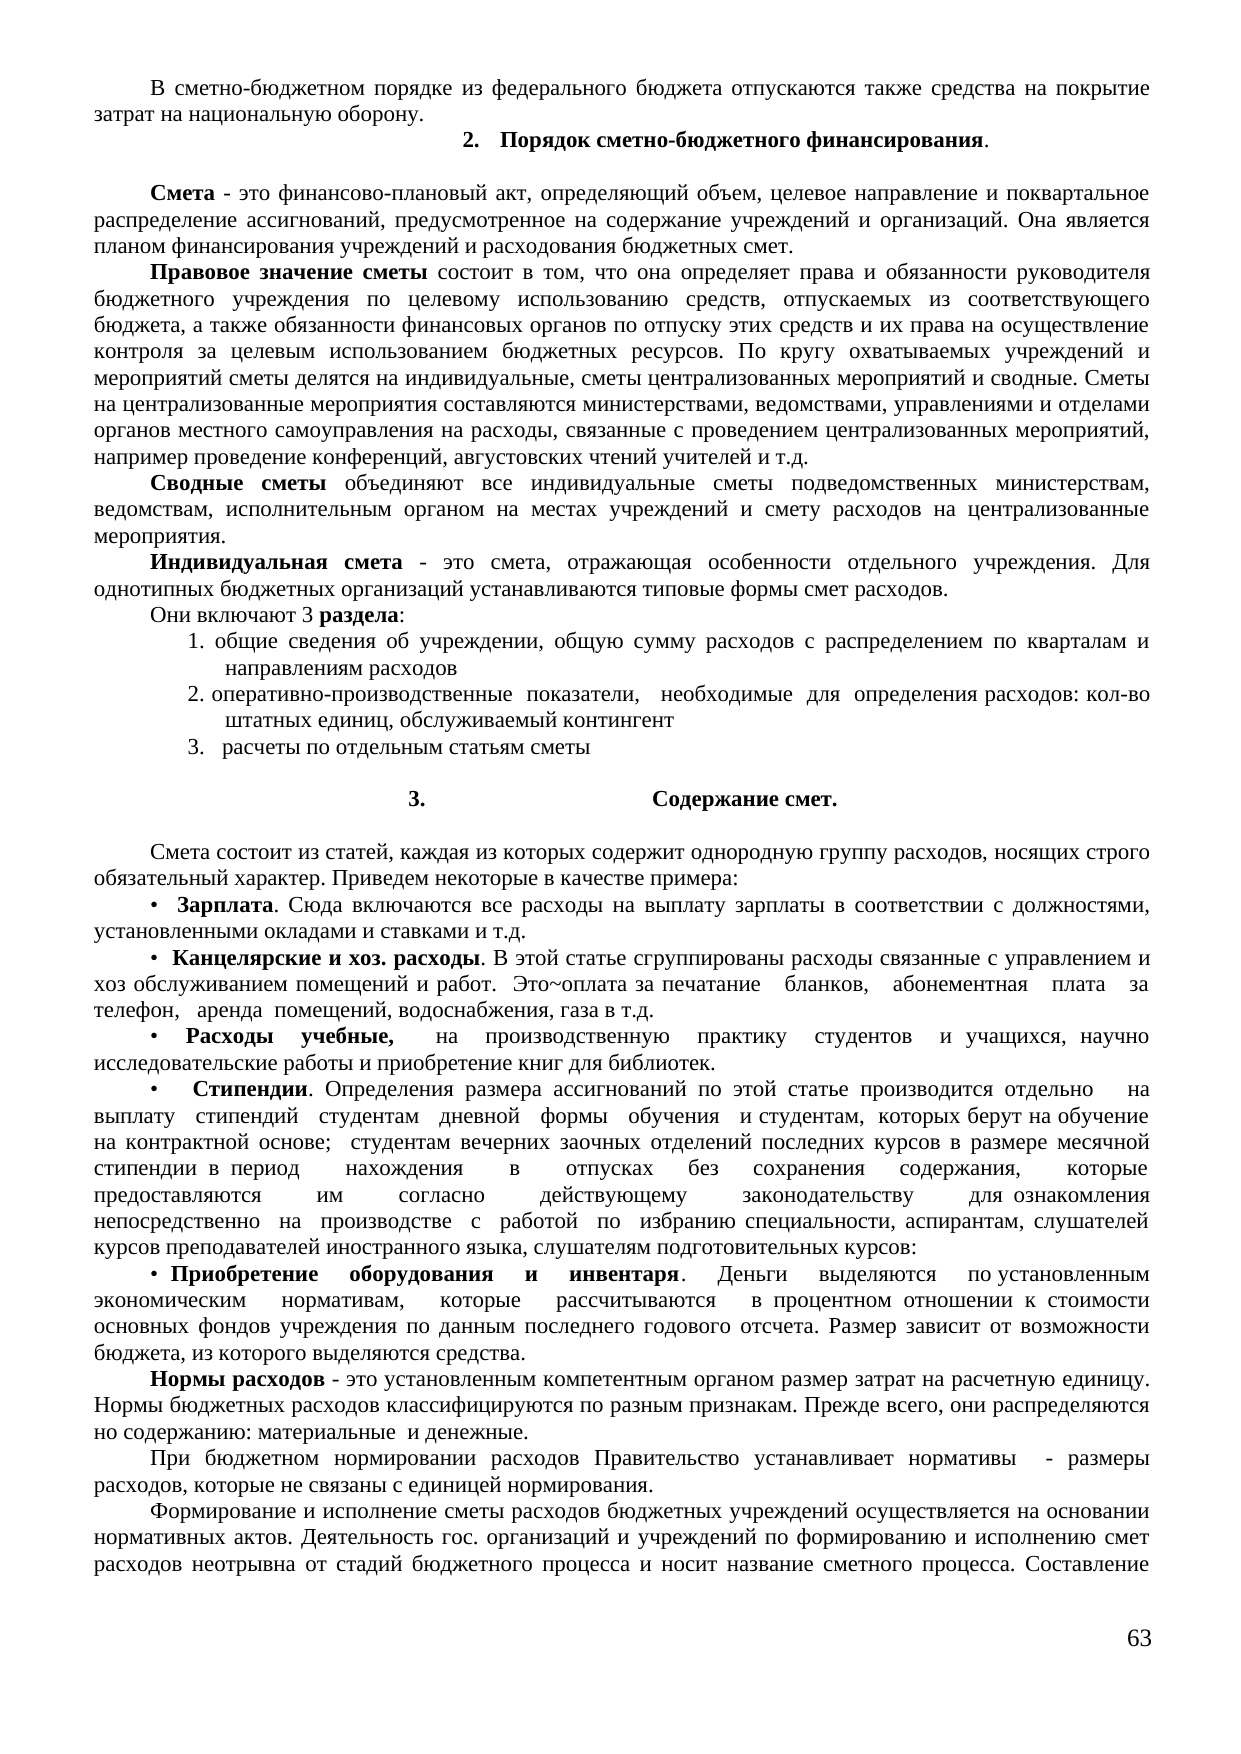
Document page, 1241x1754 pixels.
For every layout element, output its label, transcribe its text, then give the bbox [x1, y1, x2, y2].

text Индивидуальная смета - это смета, отражающая особенности отдельного учреждения. Для однотипных бюджетных организаций устанавливаются типовые формы смет расходов. [94, 548, 1152, 601]
text В сметно-бюджетном порядке из федерального бюджета отпускаются также средства на покрытие затрат на национальную оборону. [94, 74, 1152, 127]
list Порядок сметно-бюджетного финансирования. [300, 127, 1152, 153]
text При бюджетном нормировании расходов Правительство устанавливает нормативы - размеры расходов, которые не связаны с единицей нормирования. [94, 1444, 1152, 1497]
text 1. общие сведения об учреждении, общую сумму расходов с распределением по кварталам и направлениям расходов [187, 627, 1152, 680]
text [94, 1497, 1152, 1576]
text • Зарплата. Сюда включаются все расходы на выплату зарплаты в соответствии с должностями, установленными окладами и ставками и т.д. [94, 891, 1152, 943]
text 3. расчеты по отдельным статьям сметы [187, 733, 1152, 759]
text • Расходы учебные, на производственную практику студентов и учащихся, научно исследовательские работы и приобретение книг для библиотек. [94, 1023, 1152, 1075]
text • Стипендии. Определения размера ассигнований по этой статье производится отдельно на выплату стипендий студентам дневной формы обучения и студентам, которых берут на обучение на контрактной основе; студентам вечерних заочных отделений последних курсов в размере месячной стипендии в период нахождения в отпусках без сохранения содержания, которые предоставляются им согласно действующему законодательству для ознакомления непосредственно на производстве с работой по избранию специальности, аспирантам, слушателей курсов преподавателей иностранного языка, слушателям подготовительных курсов: [94, 1075, 1152, 1260]
text Они включают 3 раздела: [94, 601, 1152, 627]
text Смета состоит из статей, каждая из которых содержит однородную группу расходов, носящих строго обязательный характер. Приведем некоторые в качестве примера: [94, 838, 1152, 891]
text 2. оперативно-производственные показатели, необходимые для определения расходов: кол-во штатных единиц, обслуживаемый контингент [187, 680, 1152, 733]
text • Приобретение оборудования и инвентаря. Деньги выделяются по установленным экономическим нормативам, которые рассчитываются в процентном отношении к стоимости основных фондов учреждения по данным последнего годового отсчета. Размер зависит от возможности бюджета, из которого выделяются средства. [94, 1260, 1152, 1365]
text Нормы расходов - это установленным компетентным органом размер затрат на расчетную единицу. Нормы бюджетных расходов классифицируются по разным признакам. Прежде всего, они распределяются но содержанию: материальные и денежные. [94, 1365, 1152, 1444]
text Правовое значение сметы состоит в том, что она определяет права и обязанности руководителя бюджетного учреждения по целевому использованию средств, отпускаемых из соответствующего бюджета, а также обязанности финансовых органов по отпуску этих средств и их права на осуществление контроля за целевым использованием бюджетных ресурсов. По кругу охватываемых учреждений и мероприятий сметы делятся на индивидуальные, сметы централизованных мероприятий и сводные. Сметы на централизованные мероприятия составляются министерствами, ведомствами, управлениями и отделами органов местного самоуправления на расходы, связанные с проведением централизованных мероприятий, например проведение конференций, августовских чтений учителей и т.д. [94, 258, 1152, 469]
list Содержание смет. [94, 785, 1152, 812]
text Сводные сметы объединяют все индивидуальные сметы подведомственных министерствам, ведомствам, исполнительным органом на местах учреждений и смету расходов на централизованные мероприятия. [94, 469, 1152, 548]
text • Канцелярские и хоз. расходы. В этой статье сгруппированы расходы связанные с управлением и хоз обслуживанием помещений и работ. Это~оплата за печатание бланков, абонементная плата за телефон, аренда помещений, водоснабжения, газа в т.д. [94, 943, 1152, 1023]
text Смета - это финансово-плановый акт, определяющий объем, целевое направление и поквартальное распределение ассигнований, предусмотренное на содержание учреждений и организаций. Она является планом финансирования учреждений и расходования бюджетных смет. [94, 179, 1152, 258]
